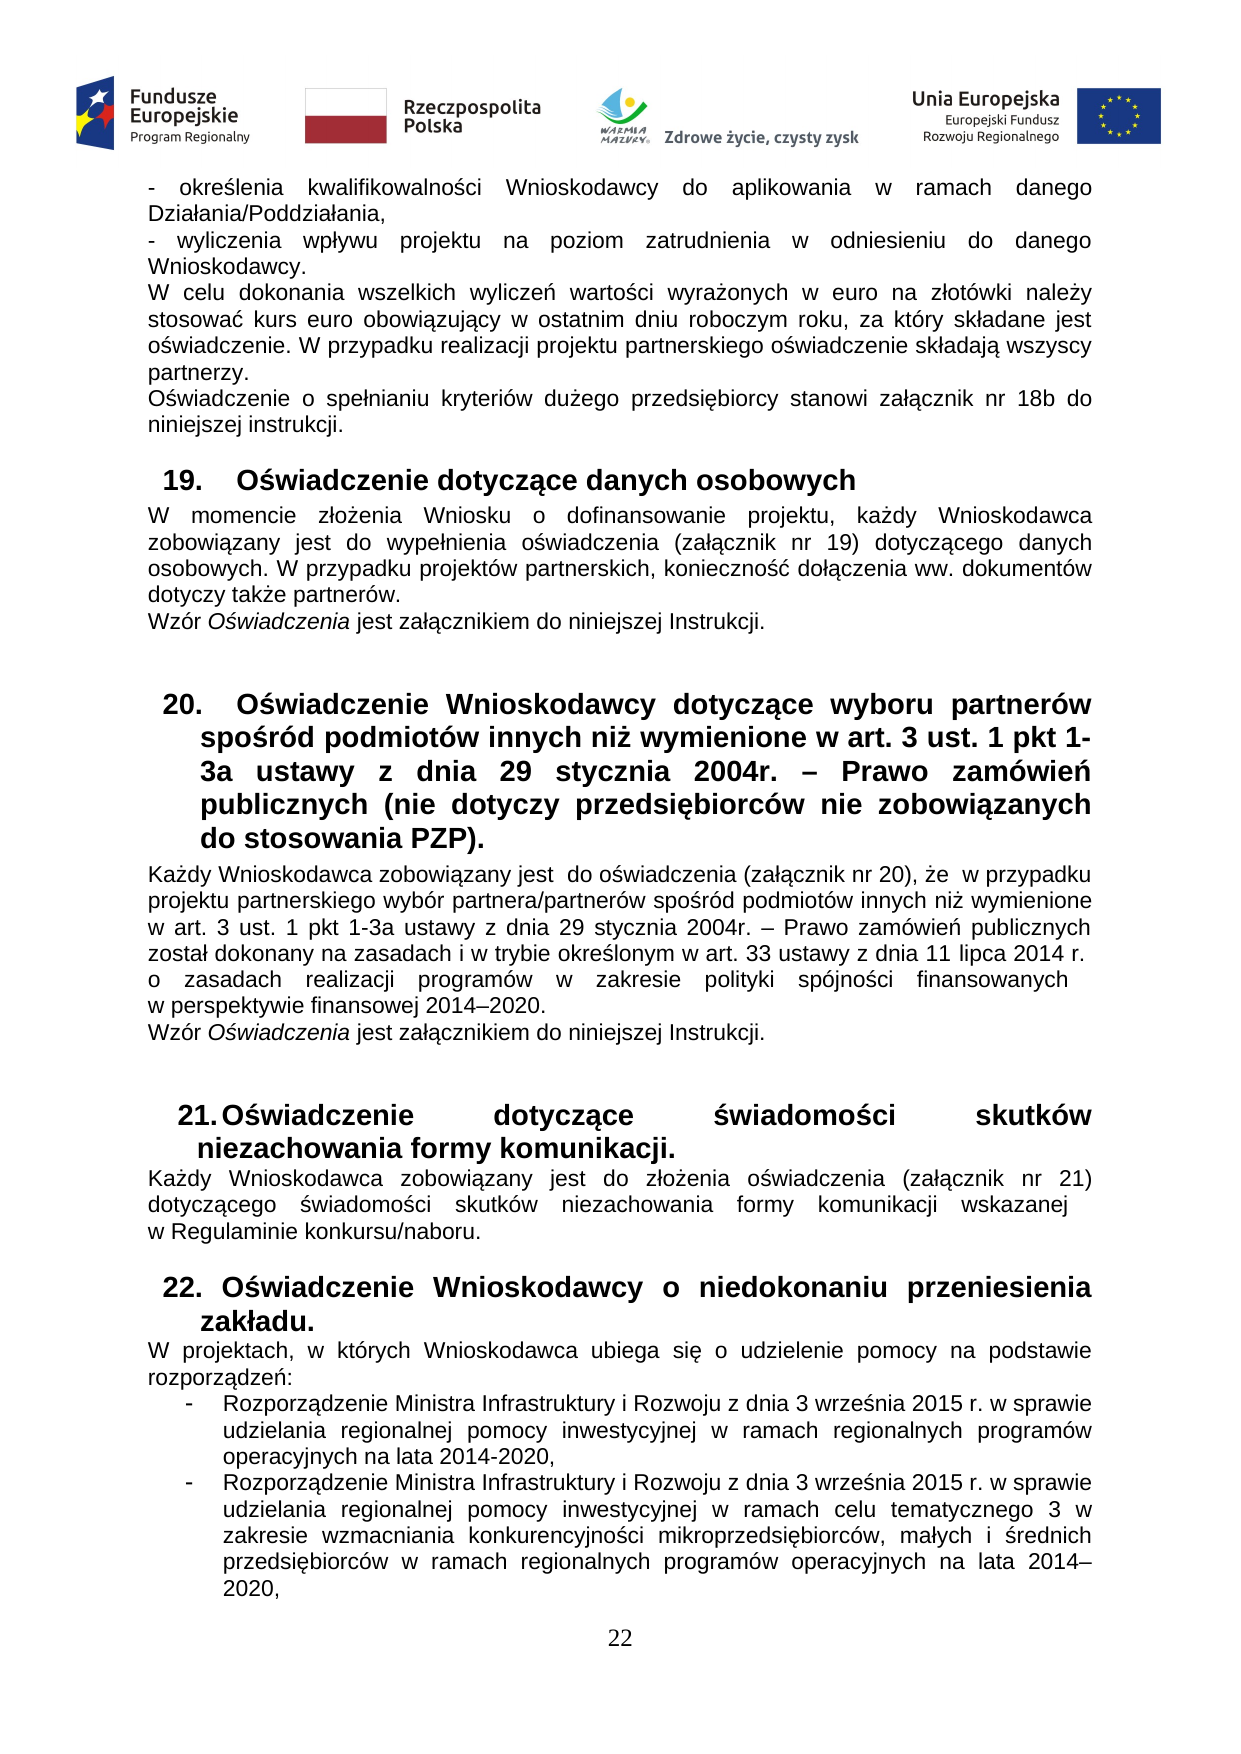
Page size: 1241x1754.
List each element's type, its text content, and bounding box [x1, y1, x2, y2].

text Wzór Oświadczenia jest załącznikiem do niniejszej Instrukcji. [148, 1019, 1093, 1045]
picture [35, 55, 1198, 168]
text - wyliczenia wpływu projektu na poziom zatrudnienia w odniesieniu do danego Wnioskodawcy. [148, 227, 1093, 279]
text Oświadczenie o spełnianiu kryteriów dużego przedsiębiorcy stanowi załącznik nr 18b do niniejszej instrukcji. [148, 385, 1093, 437]
list Oświadczenie Wnioskodawcy o niedokonaniu przeniesienia zakładu. [162, 1270, 1093, 1337]
list Oświadczenie dotyczące świadomości skutków niezachowania formy komunikacji. [177, 1098, 1093, 1165]
list Rozporządzenie Ministra Infrastruktury i Rozwoju z dnia 3 września 2015 r. w sprawie udzielania regionalnej pomocy inwestycyjnej w ramach celu tematycznego 3 w zakresie wzmacniania konkurencyjności mikroprzedsiębiorców, małych i średnich przedsiębiorców w ramach regionalnych programów operacyjnych na lata 2014–2020, [185, 1469, 1093, 1601]
subtitle Oświadczenie dotyczące danych osobowych [162, 462, 1093, 496]
text - określenia kwalifikowalności Wnioskodawcy do aplikowania w ramach danego Działania/Poddziałania, [148, 168, 1093, 227]
text Każdy Wnioskodawca zobowiązany jest do oświadczenia (załącznik nr 20), że w przypadku projektu partnerskiego wybór partnera/partnerów spośród podmiotów innych niż wymienione w art. 3 ust. 1 pkt 1-3a ustawy z dnia 29 stycznia 2004r. – Prawo zamówień publicznych został dokonany na zasadach i w trybie określonym w art. 33 ustawy z dnia 11 lipca 2014 r. o zasadach realizacji programów w zakresie polityki spójności finansowanych w perspektywie finansowej 2014–2020. [148, 861, 1093, 1019]
text Wzór Oświadczenia jest załącznikiem do niniejszej Instrukcji. [148, 608, 1093, 634]
text W momencie złożenia Wniosku o dofinansowanie projektu, każdy Wnioskodawca zobowiązany jest do wypełnienia oświadczenia (załącznik nr 19) dotyczącego danych osobowych. W przypadku projektów partnerskich, konieczność dołączenia ww. dokumentów dotyczy także partnerów. [148, 502, 1093, 608]
text Każdy Wnioskodawca zobowiązany jest do złożenia oświadczenia (załącznik nr 21) dotyczącego świadomości skutków niezachowania formy komunikacji wskazanej w Regulaminie konkursu/naboru. [148, 1165, 1093, 1244]
subtitle Oświadczenie Wnioskodawcy dotyczące wyboru partnerów spośród podmiotów innych niż wymienione w art. 3 ust. 1 pkt 1-3a ustawy z dnia 29 stycznia 2004r. – Prawo zamówień publicznych (nie dotyczy przedsiębiorców nie zobowiązanych do stosowania PZP). [162, 687, 1093, 854]
text W projektach, w których Wnioskodawca ubiega się o udzielenie pomocy na podstawie rozporządzeń: [148, 1337, 1093, 1390]
list Rozporządzenie Ministra Infrastruktury i Rozwoju z dnia 3 września 2015 r. w sprawie udzielania regionalnej pomocy inwestycyjnej w ramach regionalnych programów operacyjnych na lata 2014-2020, [185, 1390, 1093, 1469]
